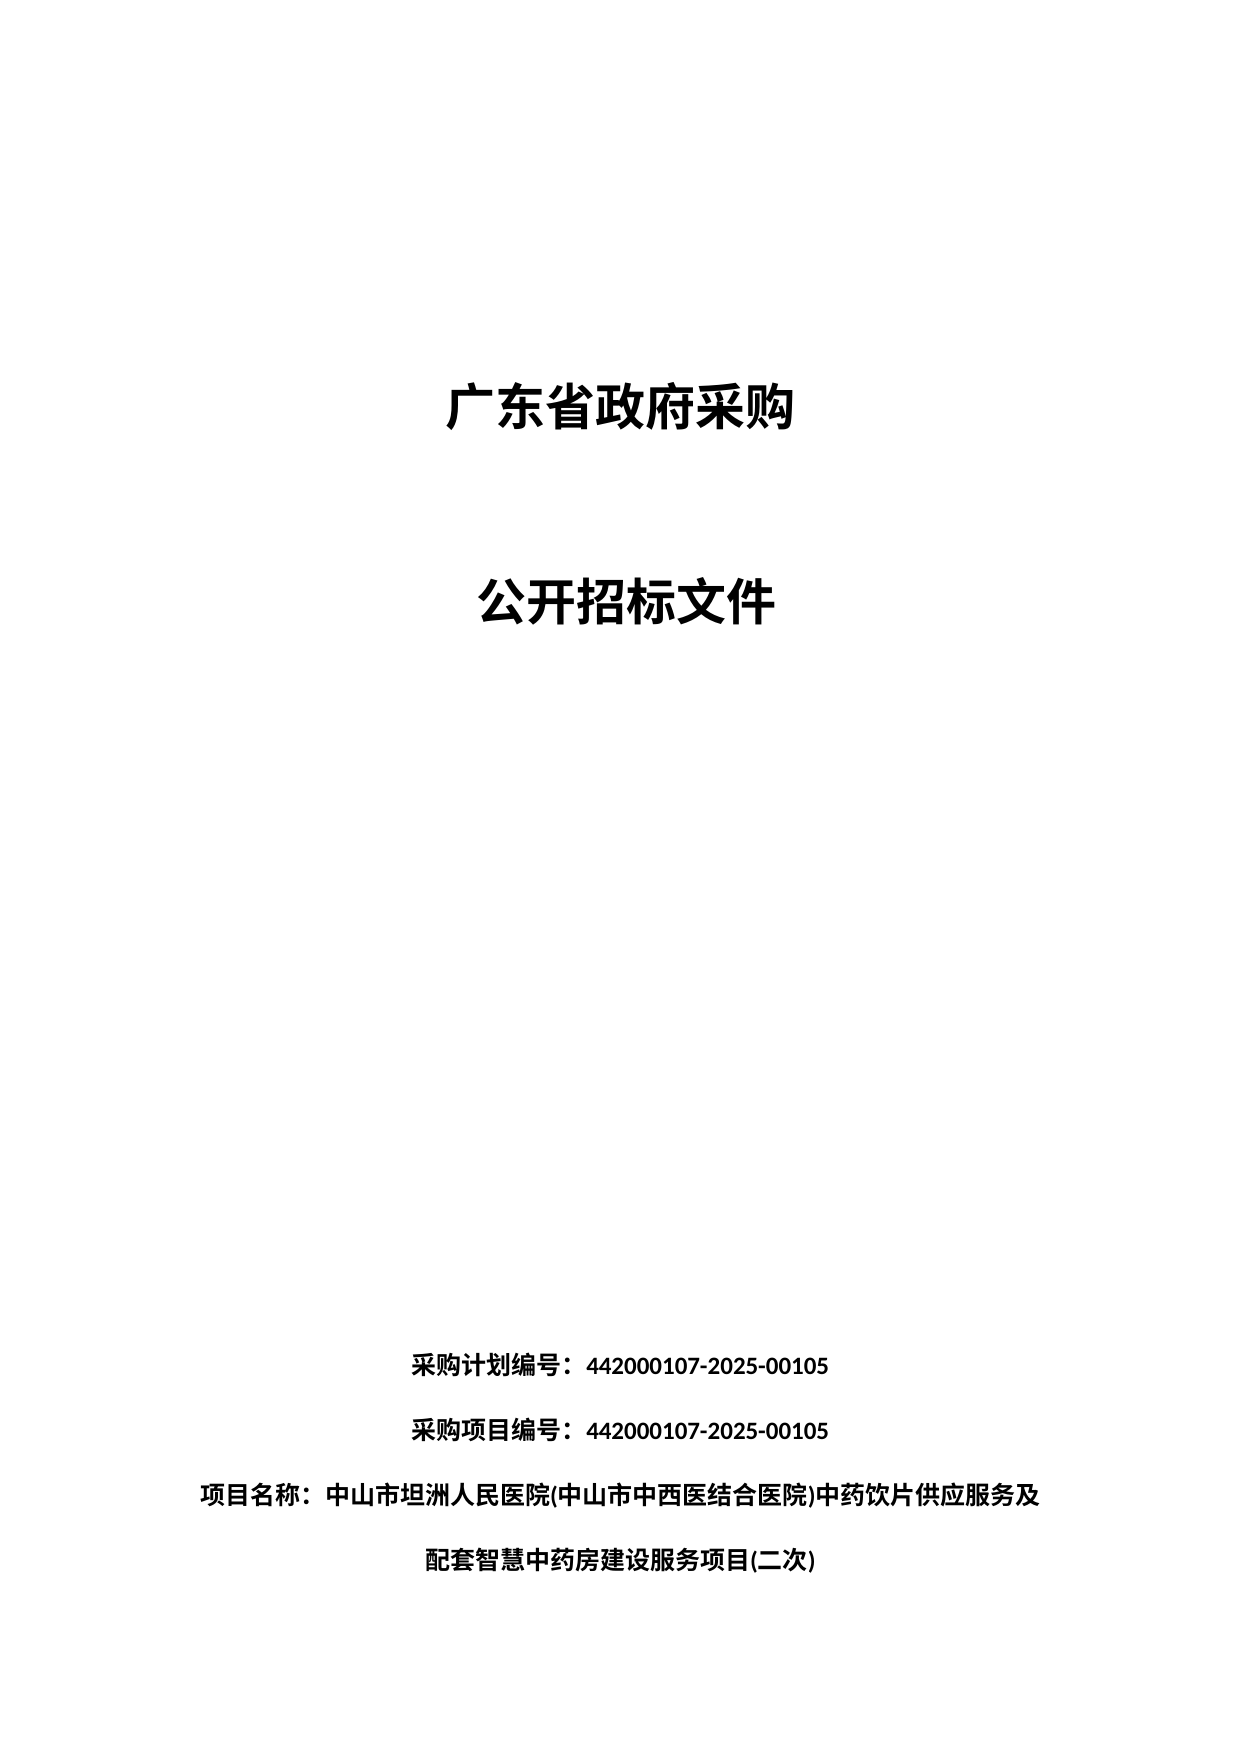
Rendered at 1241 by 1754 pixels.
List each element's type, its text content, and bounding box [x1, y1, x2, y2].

text 项目名称：中山市坦洲人民医院(中山市中西医结合医院)中药饮片供应服务及配套智慧中药房建设服务项目(二次) [187, 1462, 1053, 1592]
text 广东省政府采购 [187, 357, 1053, 454]
text 公开招标文件 [187, 552, 1053, 1332]
text 采购项目编号：442000107-2025-00105 [187, 1397, 1053, 1462]
text 采购计划编号：442000107-2025-00105 [187, 1332, 1053, 1397]
